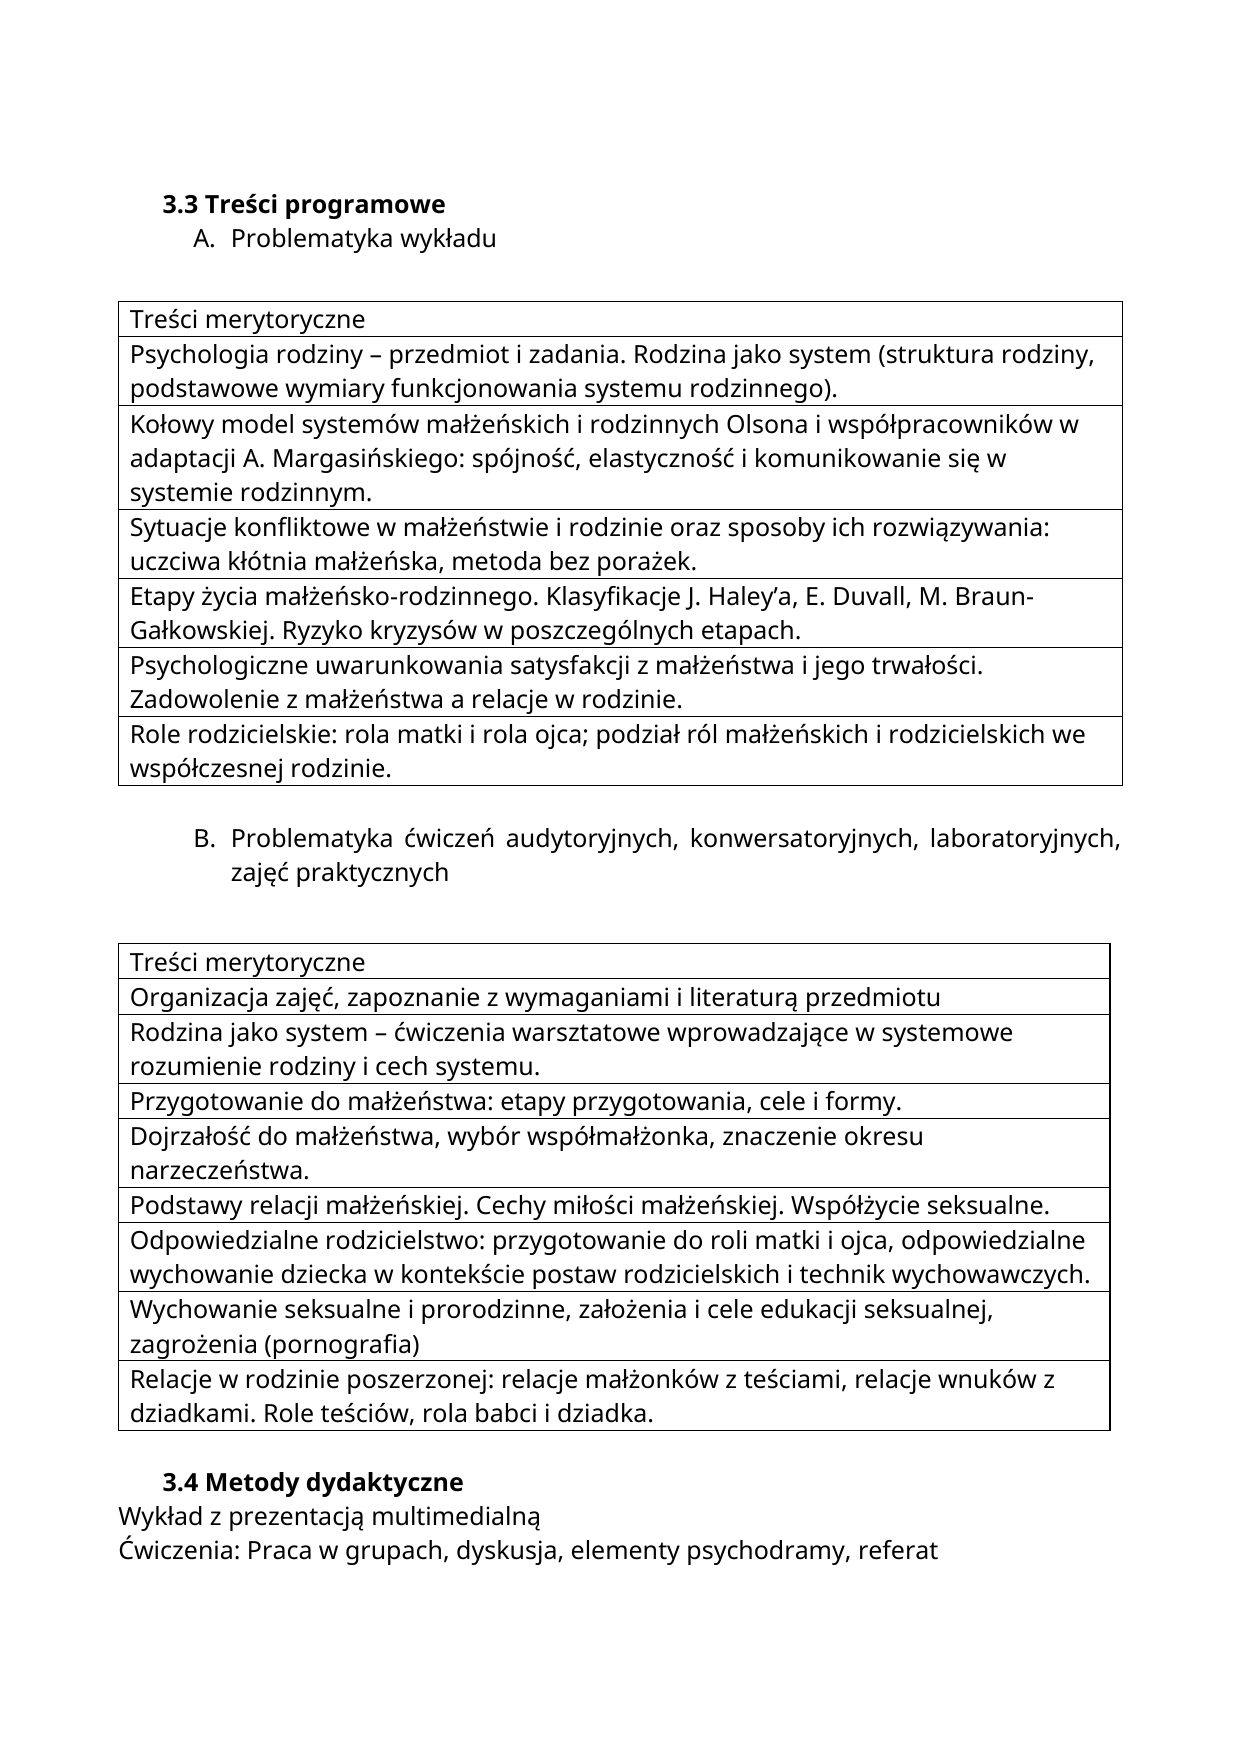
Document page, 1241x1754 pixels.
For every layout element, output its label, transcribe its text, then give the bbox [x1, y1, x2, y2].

table_cell Relacje w rodzinie poszerzonej: relacje małżonków z teściami, relacje wnuków z dziadkami. Role teściów, rola babci i dziadka. [119, 1361, 1109, 1429]
table_cell Sytuacje konfliktowe w małżeństwie i rodzinie oraz sposoby ich rozwiązywania: uczciwa kłótnia małżeńska, metoda bez porażek. [119, 510, 1122, 578]
table_cell Wychowanie seksualne i prorodzinne, założenia i cele edukacji seksualnej, zagrożenia (pornografia) [119, 1292, 1109, 1360]
table_cell Kołowy model systemów małżeńskich i rodzinnych Olsona i współpracowników w adaptacji A. Margasińskiego: spójność, elastyczność i komunikowanie się w systemie rodzinnym. [119, 406, 1122, 508]
table_cell Rodzina jako system – ćwiczenia warsztatowe wprowadzające w systemowe rozumienie rodziny i cech systemu. [119, 1015, 1109, 1083]
table_cell Psychologia rodziny – przedmiot i zadania. Rodzina jako system (struktura rodziny, podstawowe wymiary funkcjonowania systemu rodzinnego). [119, 337, 1122, 405]
text Ćwiczenia: Praca w grupach, dyskusja, elementy psychodramy, referat [118, 1533, 1122, 1567]
list Problematyka ćwiczeń audytoryjnych, konwersatoryjnych, laboratoryjnych, zajęć praktycznych [193, 820, 1122, 888]
table_cell Podstawy relacji małżeńskiej. Cechy miłości małżeńskiej. Współżycie seksualne. [119, 1188, 1109, 1222]
text 3.4 Metody dydaktyczne [162, 1464, 1122, 1499]
table_cell Organizacja zajęć, zapoznanie z wymaganiami i literaturą przedmiotu [119, 979, 1109, 1013]
table_cell Przygotowanie do małżeństwa: etapy przygotowania, cele i formy. [119, 1084, 1109, 1118]
list 3.3 Treści programowe [162, 186, 1122, 220]
table_cell Etapy życia małżeńsko-rodzinnego. Klasyfikacje J. Haley’a, E. Duvall, M. Braun-Gałkowskiej. Ryzyko kryzysów w poszczególnych etapach. [119, 579, 1122, 647]
table_cell Psychologiczne uwarunkowania satysfakcji z małżeństwa i jego trwałości. Zadowolenie z małżeństwa a relacje w rodzinie. [119, 648, 1122, 716]
table_cell Odpowiedzialne rodzicielstwo: przygotowanie do roli matki i ojca, odpowiedzialne wychowanie dziecka w kontekście postaw rodzicielskich i technik wychowawczych. [119, 1223, 1109, 1291]
text Wykład z prezentacją multimedialną [118, 1499, 1122, 1533]
list Problematyka wykładu [193, 220, 1122, 254]
table_cell Role rodzicielskie: rola matki i rola ojca; podział ról małżeńskich i rodzicielskich we współczesnej rodzinie. [119, 717, 1122, 785]
table_header Treści merytoryczne [119, 302, 1122, 336]
table_header Treści merytoryczne [119, 944, 1109, 978]
table_cell Dojrzałość do małżeństwa, wybór współmałżonka, znaczenie okresu narzeczeństwa. [119, 1119, 1109, 1187]
